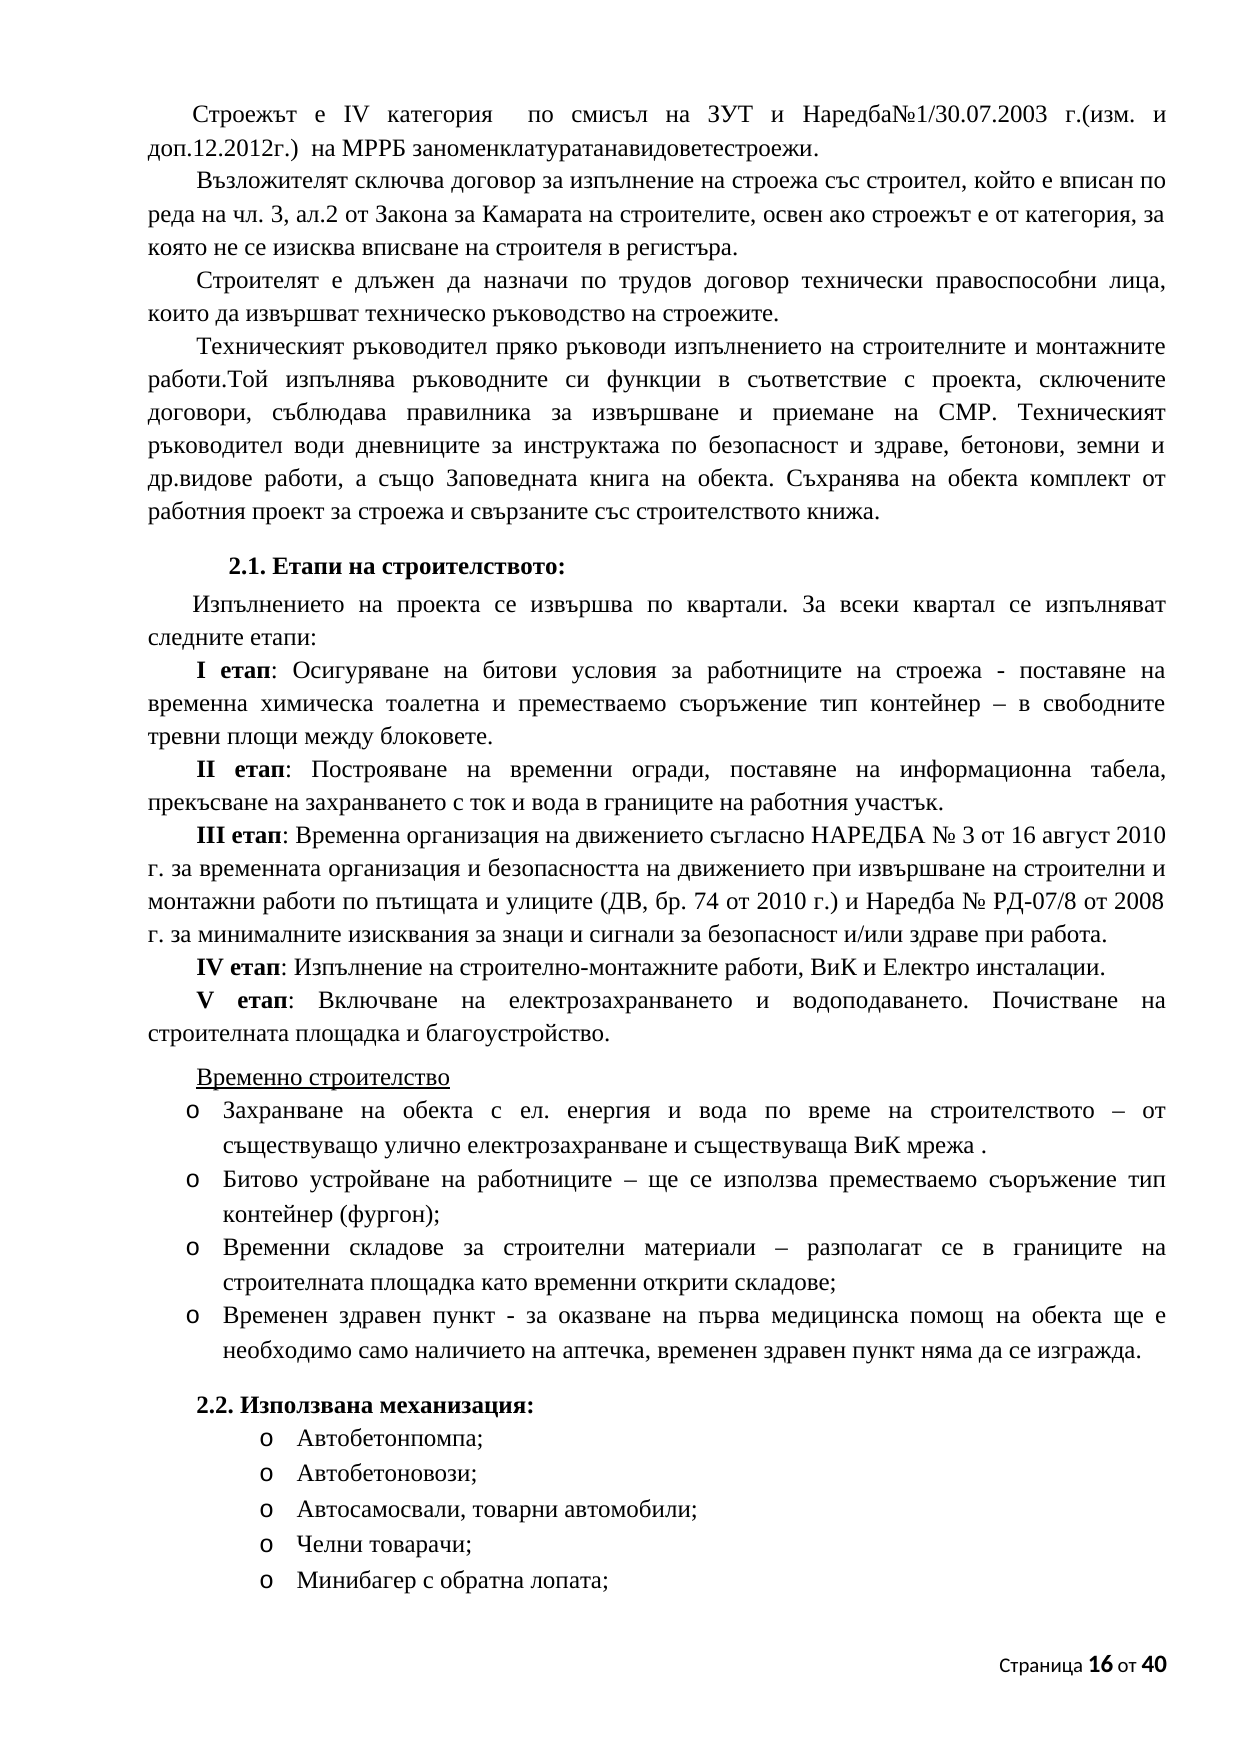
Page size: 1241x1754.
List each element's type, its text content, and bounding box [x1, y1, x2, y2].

text І етап: Осигуряване на битови условия за работниците на строежа - поставяне на временна химическа тоалетна и преместваемо съоръжение тип контейнер – в свободните тревни площи между блоковете. [148, 655, 1167, 750]
text V етап: Включване на електрозахранването и водоподаването. Почистване на строителната площадка и благоустройство. [148, 986, 1167, 1047]
text Възложителят сключва договор за изпълнение на строежа със строител, който е вписан по реда на чл. 3, ал.2 от Закона за Камарата на строителите, освен ако строежът е от категория, за която не се изисква вписване на строителя в регистъра. [148, 166, 1167, 260]
text 2.2. Използвана механизация: [148, 1390, 1167, 1419]
list Битово устройване на работниците – ще се използва преместваемо съоръжение тип контейнер (фургон); [185, 1164, 1167, 1227]
text Изпълнението на проекта се извършва по квартали. За всеки квартал се изпълняват следните етапи: [148, 589, 1167, 651]
list Временни складове за строителни материали – разполагат се в границите на строителната площадка като временни открити складове; [185, 1232, 1167, 1296]
text Строителят е длъжен да назначи по трудов договор технически правоспособни лица, които да извършват техническо ръководство на строежите. [148, 265, 1167, 326]
text ІІI етап: Временна организация на движението съгласно НАРЕДБА № 3 от 16 август 2010 г. за временната организация и безопасността на движението при извършване на строителни и монтажни работи по пътищата и улиците (ДВ, бр. 74 от 2010 г.) и Наредба № РД-07/8 от 2008 г. за минималните изисквания за знаци и сигнали за безопасност и/или здраве при работа. [148, 820, 1167, 948]
text Временно строителство [148, 1062, 1167, 1091]
list Автосамосвали, товарни автомобили; [259, 1494, 1167, 1525]
text ІV етап: Изпълнение на строително-монтажните работи, ВиК и Електро инсталации. [148, 952, 1167, 981]
text Строежът е IV категория по смисъл на ЗУТ и Наредба№1/30.07.2003 г.(изм. и доп.12.2012г.) на МРРБ заноменклатуратанавидоветестроежи. [148, 99, 1167, 161]
list Захранване на обекта с ел. енергия и вода по време на строителството – от съществуващо улично електрозахранване и съществуваща ВиК мрежа . [185, 1096, 1167, 1159]
list Минибагер с обратна лопата; [259, 1565, 1167, 1596]
list Автобетонпомпа; [259, 1423, 1167, 1454]
list Автобетоновози; [259, 1458, 1167, 1489]
text Техническият ръководител пряко ръководи изпълнението на строителните и монтажните работи.Той изпълнява ръководните си функции в съответствие с проекта, сключените договори, съблюдава правилника за извършване и приемане на СМР. Техническият ръководител води дневниците за инструктажа по безопасност и здраве, бетонови, земни и др.видове работи, а също Заповедната книга на обекта. Съхранява на обекта комплект от работния проект за строежа и свързаните със строителството книжа. [148, 331, 1167, 524]
list Временен здравен пункт - за оказване на първа медицинска помощ на обекта ще е необходимо само наличието на аптечка, временен здравен пункт няма да се изгражда. [185, 1300, 1167, 1364]
list 2.1. Етапи на строителството: [221, 551, 1167, 579]
text ІІ етап: Построяване на временни огради, поставяне на информационна табелa, прекъсване на захранването с ток и вода в границите на работния участък. [148, 754, 1167, 816]
list Челни товарачи; [259, 1529, 1167, 1560]
